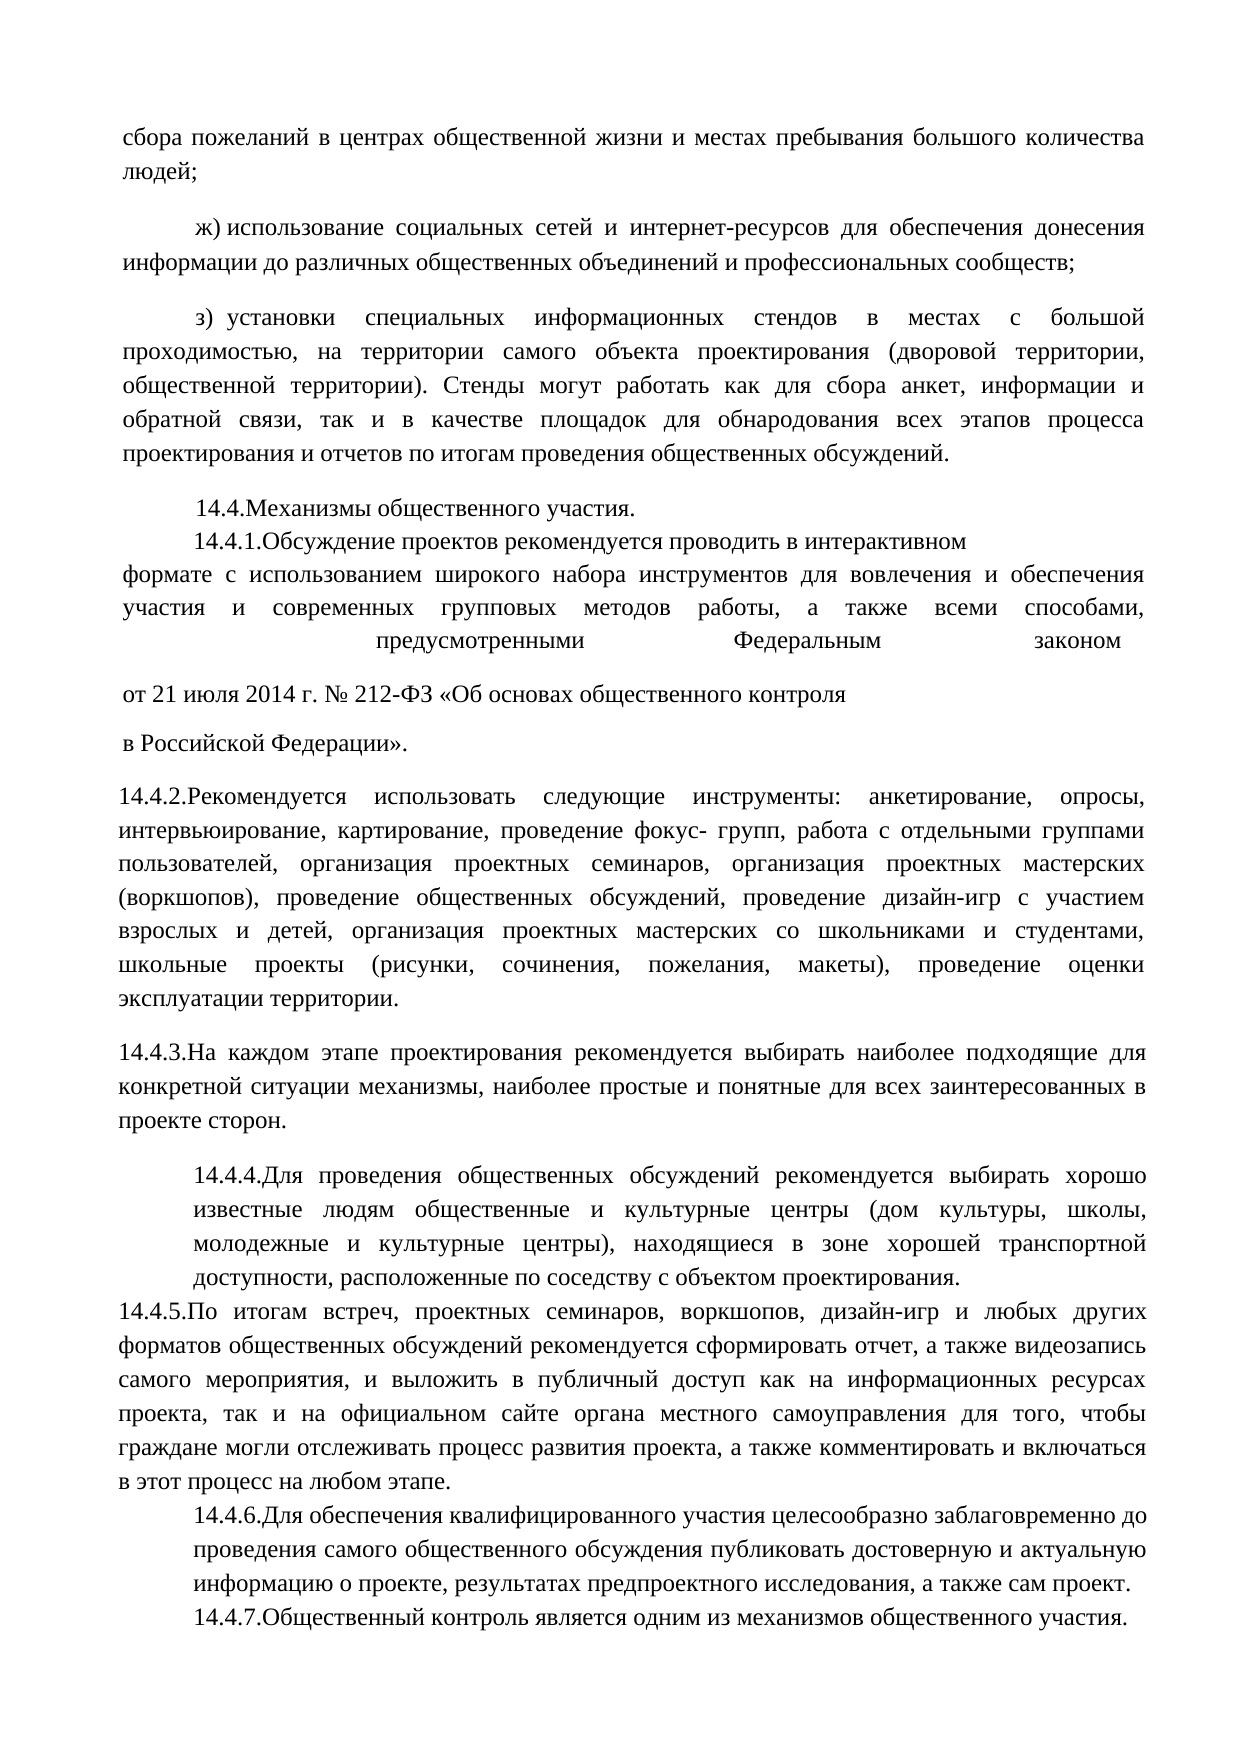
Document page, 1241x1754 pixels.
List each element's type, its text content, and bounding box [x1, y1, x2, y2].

text 14.4.2.Рекомендуется использовать следующие инструменты: анкетирование, опросы, интервьюирование, картирование, проведение фокус- групп, работа с отдельными группами пользователей, организация проектных семинаров, организация проектных мастерских (воркшопов), проведение общественных обсуждений, проведение дизайн-игр с участием взрослых и детей, организация проектных мастерских со школьниками и студентами, школьные проекты (рисунки, сочинения, пожелания, макеты), проведение оценки эксплуатации территории. [118, 778, 1146, 1013]
text 14.4.5.По итогам встреч, проектных семинаров, воркшопов, дизайн-игр и любых других форматов общественных обсуждений рекомендуется сформировать отчет, а также видеозапись самого мероприятия, и выложить в публичный доступ как на информационных ресурсах проекта, так и на официальном сайте органа местного самоуправления для того, чтобы граждане могли отслеживать процесс развития проекта, а также комментировать и включаться в этот процесс на любом этапе. [118, 1292, 1148, 1496]
text 14.4.Механизмы общественного участия. [195, 489, 1152, 523]
text формате с использованием широкого набора инструментов для вовлечения и обеспечения участия и современных групповых методов работы, а также всеми способами, предусмотренными Федеральным законом [122, 556, 1146, 655]
list 14.4.1.Обсуждение проектов рекомендуется проводить в интерактивном [193, 523, 1152, 556]
text в Российской Федерации». [122, 730, 1152, 757]
text от 21 июля 2014 г. № 212-ФЗ «Об основах общественного контроля [122, 676, 1152, 709]
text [122, 118, 1146, 186]
text 14.4.3.На каждом этапе проектирования рекомендуется выбирать наиболее подходящие для конкретной ситуации механизмы, наиболее простые и понятные для всех заинтересованных в проекте сторон. [118, 1034, 1148, 1136]
text з) установки специальных информационных стендов в местах с большой проходимостью, на территории самого объекта проектирования (дворовой территории, общественной территории). Стенды могут работать как для сбора анкет, информации и обратной связи, так и в качестве площадок для обнародования всех этапов процесса проектирования и отчетов по итогам проведения общественных обсуждений. [122, 299, 1146, 468]
text ж) использование социальных сетей и интернет-ресурсов для обеспечения донесения информации до различных общественных объединений и профессиональных сообществ; [122, 207, 1146, 278]
text 14.4.6.Для обеспечения квалифицированного участия целесообразно заблаговременно до проведения самого общественного обсуждения публиковать достоверную и актуальную информацию о проекте, результатах предпроектного исследования, а также сам проект. [193, 1496, 1148, 1598]
text 14.4.7.Общественный контроль является одним из механизмов общественного участия. [193, 1598, 1148, 1632]
text 14.4.4.Для проведения общественных обсуждений рекомендуется выбирать хорошо известные людям общественные и культурные центры (дом культуры, школы, молодежные и культурные центры), находящиеся в зоне хорошей транспортной доступности, расположенные по соседству с объектом проектирования. [193, 1156, 1148, 1292]
